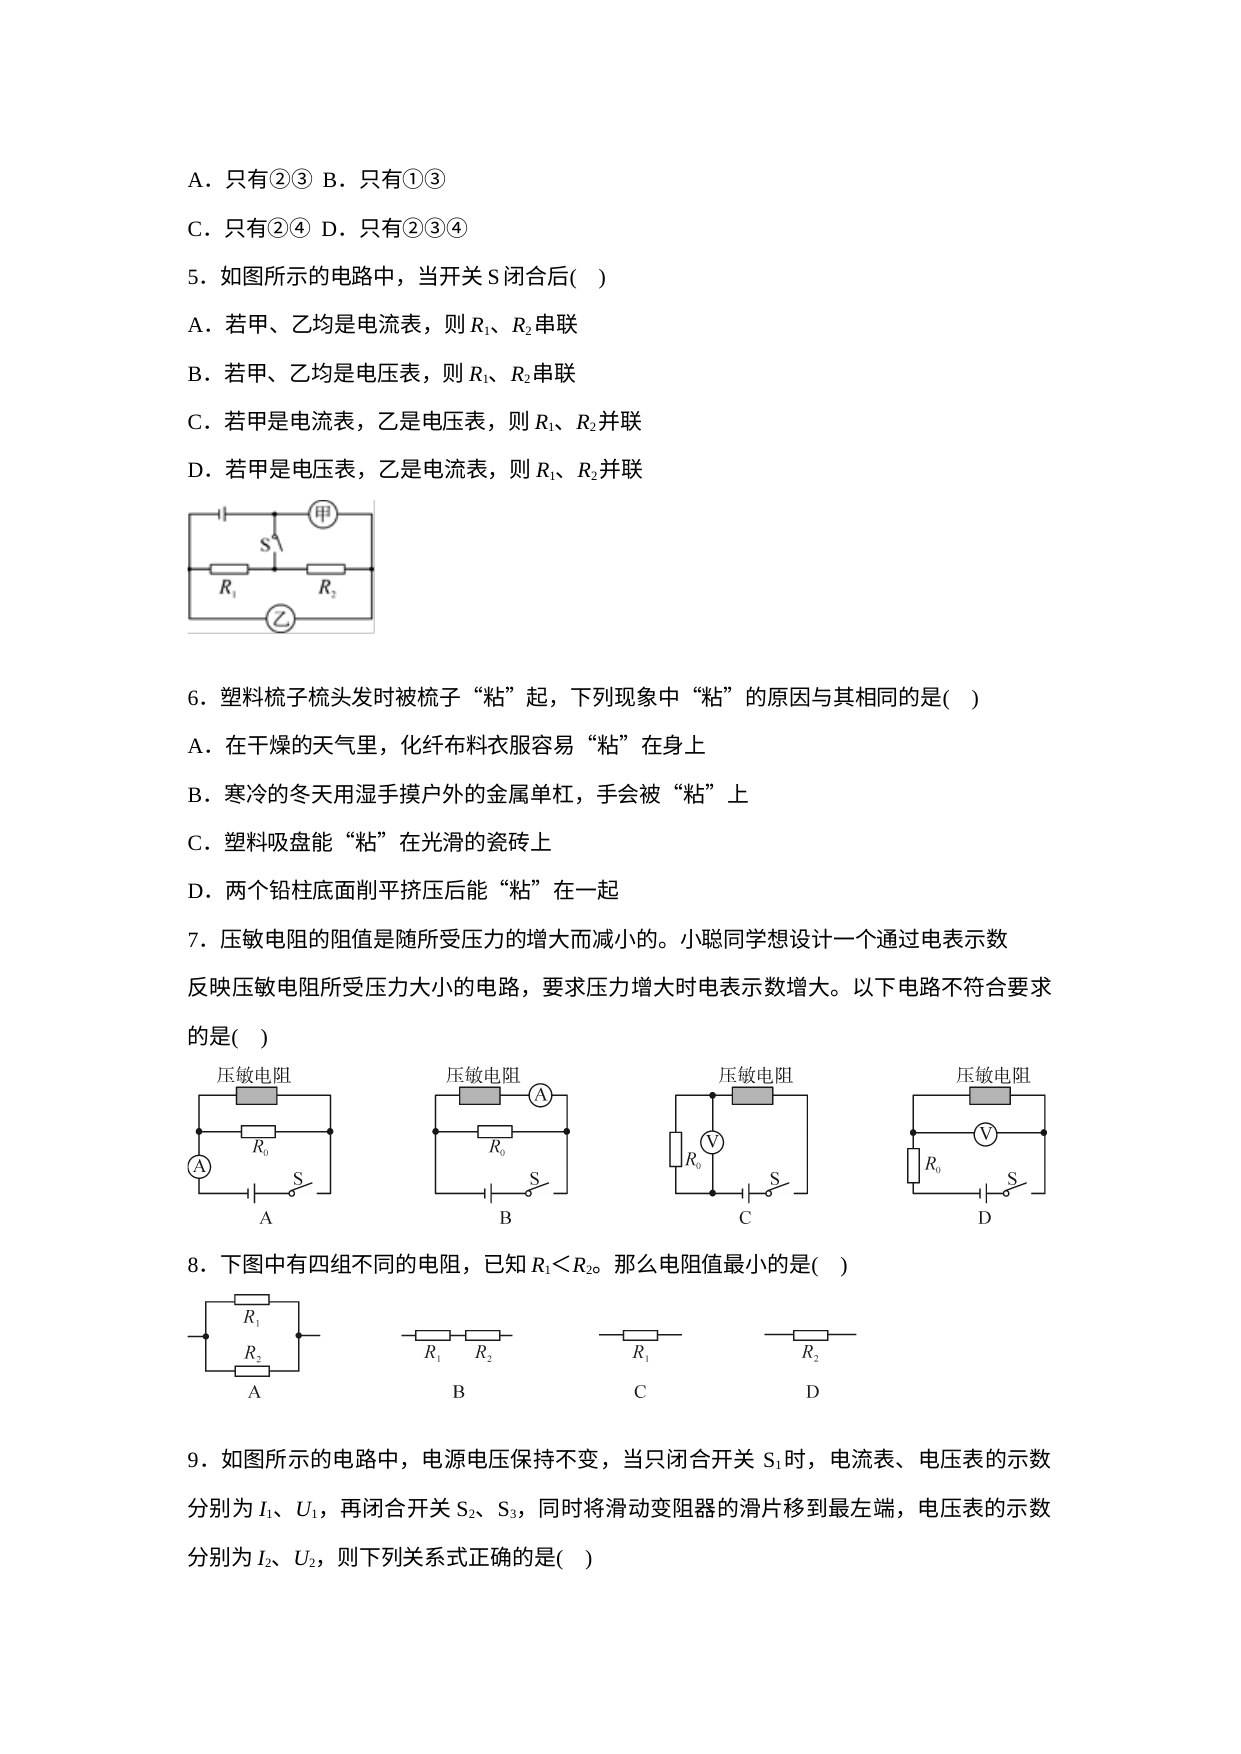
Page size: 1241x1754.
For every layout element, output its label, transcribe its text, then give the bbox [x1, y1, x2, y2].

text 9．如图所示的电路中，电源电压保持不变，当只闭合开关S1时，电流表、电压表的示数分别为I1、U1，再闭合开关S2、S3，同时将滑动变阻器的滑片移到最左端，电压表的示数分别为I2、U2，则下列关系式正确的是( ) [187, 1442, 1053, 1572]
text 8．下图中有四组不同的电阻，已知R1＜R2。那么电阻值最小的是( ) [187, 1246, 1053, 1279]
text 反映压敏电阻所受压力大小的电路，要求压力增大时电表示数增大。以下电路不符合要求的是( ) [187, 970, 1053, 1051]
text C．只有②④ D．只有②③④ [187, 210, 1053, 243]
text 7．压敏电阻的阻值是随所受压力的增大而减小的。小聪同学想设计一个通过电表示数 [187, 921, 1053, 954]
text B．若甲、乙均是电压表，则R1、R2串联 [187, 355, 1053, 388]
text A．若甲、乙均是电流表，则R1、R2串联 [187, 307, 1053, 339]
text D．两个铅柱底面削平挤压后能“粘”在一起 [187, 873, 1053, 906]
text A．只有②③ B．只有①③ [187, 162, 1053, 194]
text 6．塑料梳子梳头发时被梳子“粘”起，下列现象中“粘”的原因与其相同的是( ) [187, 680, 1053, 712]
text C．若甲是电流表，乙是电压表，则R1、R2并联 [187, 404, 1053, 436]
picture [187, 1294, 857, 1398]
text B．寒冷的冬天用湿手摸户外的金属单杠，手会被“粘”上 [187, 776, 1053, 809]
text D．若甲是电压表，乙是电流表，则R1、R2并联 [187, 452, 1053, 484]
text A．在干燥的天气里，化纤布料衣服容易“粘”在身上 [187, 728, 1053, 761]
picture [187, 500, 375, 635]
text C．塑料吸盘能“粘”在光滑的瓷砖上 [187, 825, 1053, 857]
picture [187, 1066, 1047, 1224]
text 5．如图所示的电路中，当开关S闭合后( ) [187, 259, 1053, 291]
